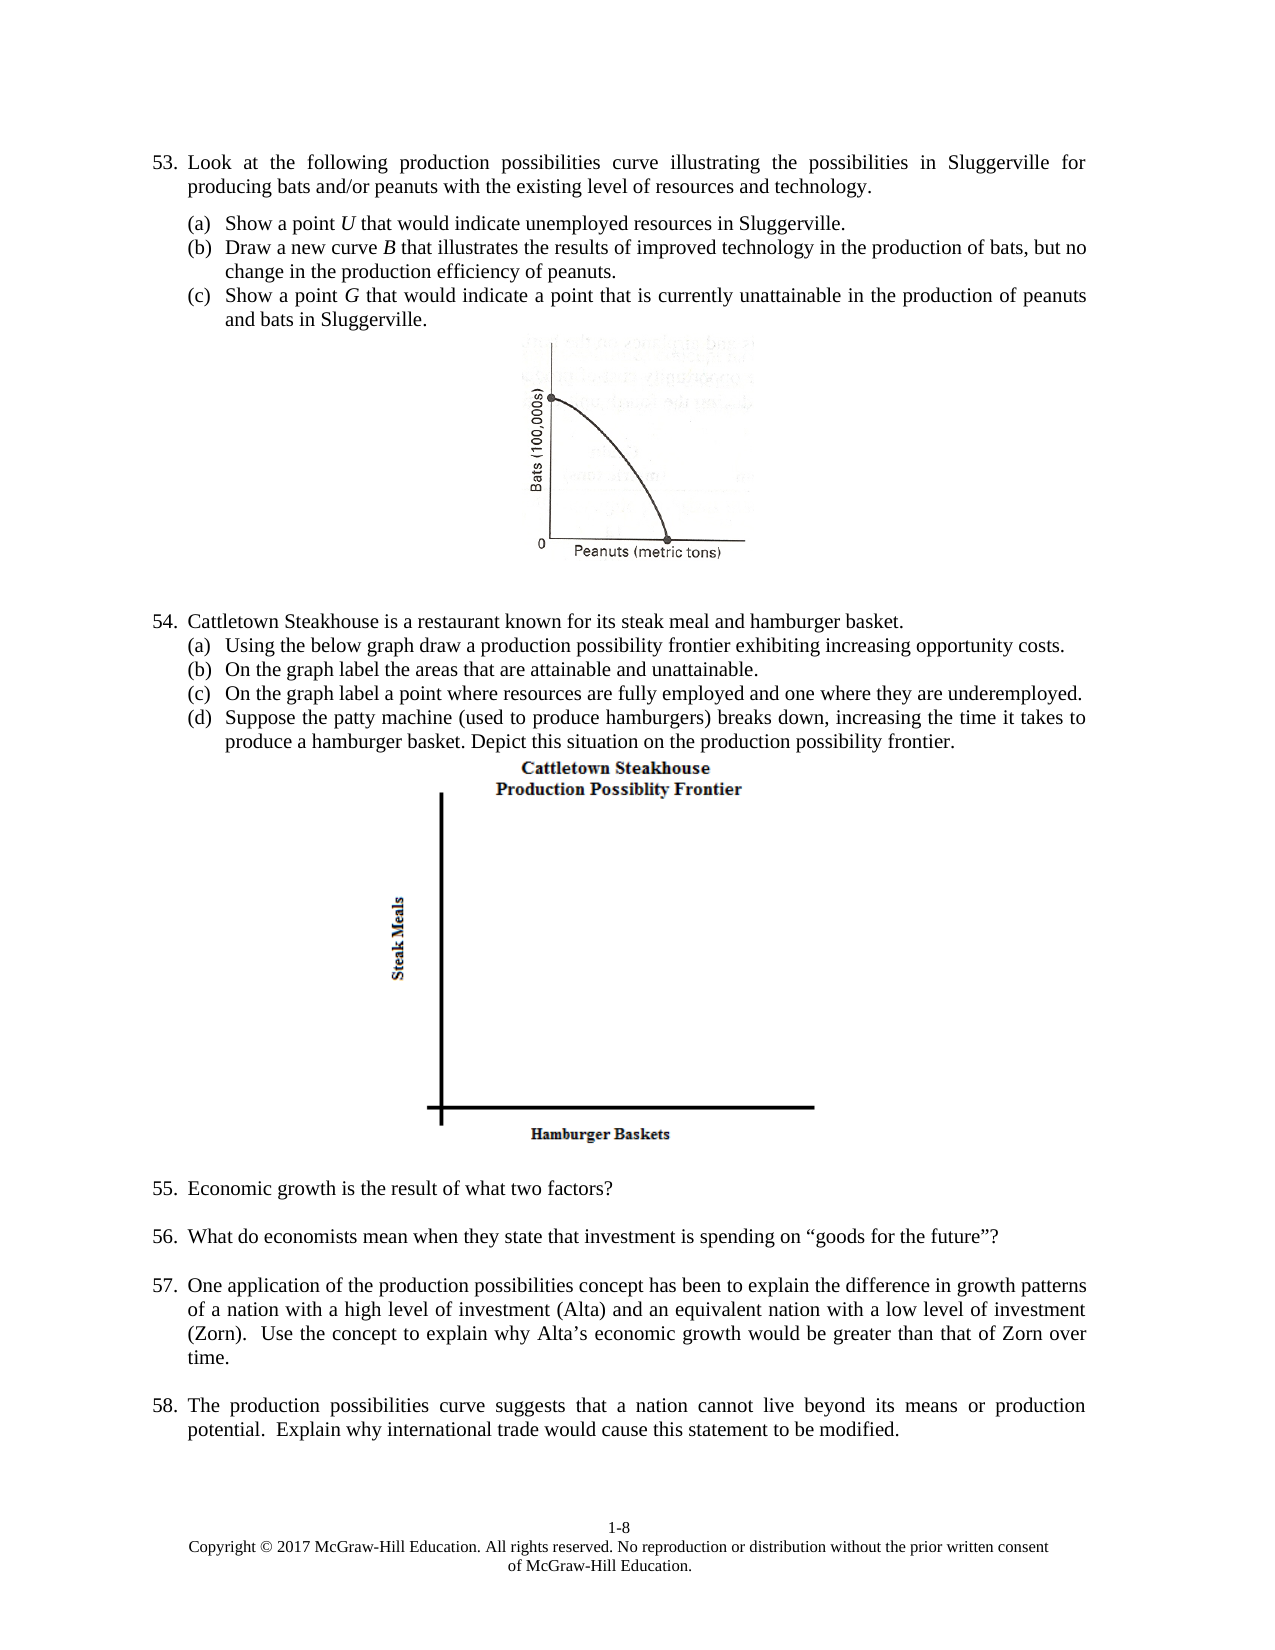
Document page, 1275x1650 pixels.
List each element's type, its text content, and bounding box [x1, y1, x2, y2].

text (a) Show a point U that would indicate unemployed resources in Sluggerville. [187, 211, 1087, 235]
text 53. Look at the following production possibilities curve illustrating the possibilities in Sluggerville for producing bats and/or peanuts with the existing level of resources and technology. [150, 150, 1087, 198]
text 56. What do economists mean when they state that investment is spending on “goods for the future”? [150, 1224, 1087, 1248]
text (c) Show a point G that would indicate a point that is currently unattainable in the production of peanuts and bats in Sluggerville. [187, 283, 1087, 331]
text 54. Cattletown Steakhouse is a restaurant known for its steak meal and hamburger basket. [150, 609, 1087, 633]
text (d) Suppose the patty machine (used to produce hamburgers) breaks down, increasing the time it takes to produce a hamburger basket. Depict this situation on the production possibility frontier. [187, 705, 1087, 753]
text (c) On the graph label a point where resources are fully employed and one where they are underemployed. [187, 681, 1087, 705]
text 57. One application of the production possibilities concept has been to explain the difference in growth patterns of a nation with a high level of investment (Alta) and an equivalent nation with a low level of investment (Zorn). Use the concept to explain why Alta’s economic growth would be greater than that of Zorn over time. [150, 1273, 1087, 1369]
text 58. The production possibilities curve suggests that a nation cannot live beyond its means or production potential. Explain why international trade would cause this statement to be modified. [150, 1393, 1087, 1441]
picture [521, 333, 754, 561]
picture [377, 753, 861, 1153]
text 55. Economic growth is the result of what two factors? [150, 1176, 1087, 1200]
text (a) Using the below graph draw a production possibility frontier exhibiting increasing opportunity costs. [187, 633, 1087, 657]
text (b) On the graph label the areas that are attainable and unattainable. [187, 657, 1087, 681]
text (b) Draw a new curve B that illustrates the results of improved technology in the production of bats, but no change in the production efficiency of peanuts. [187, 235, 1087, 283]
